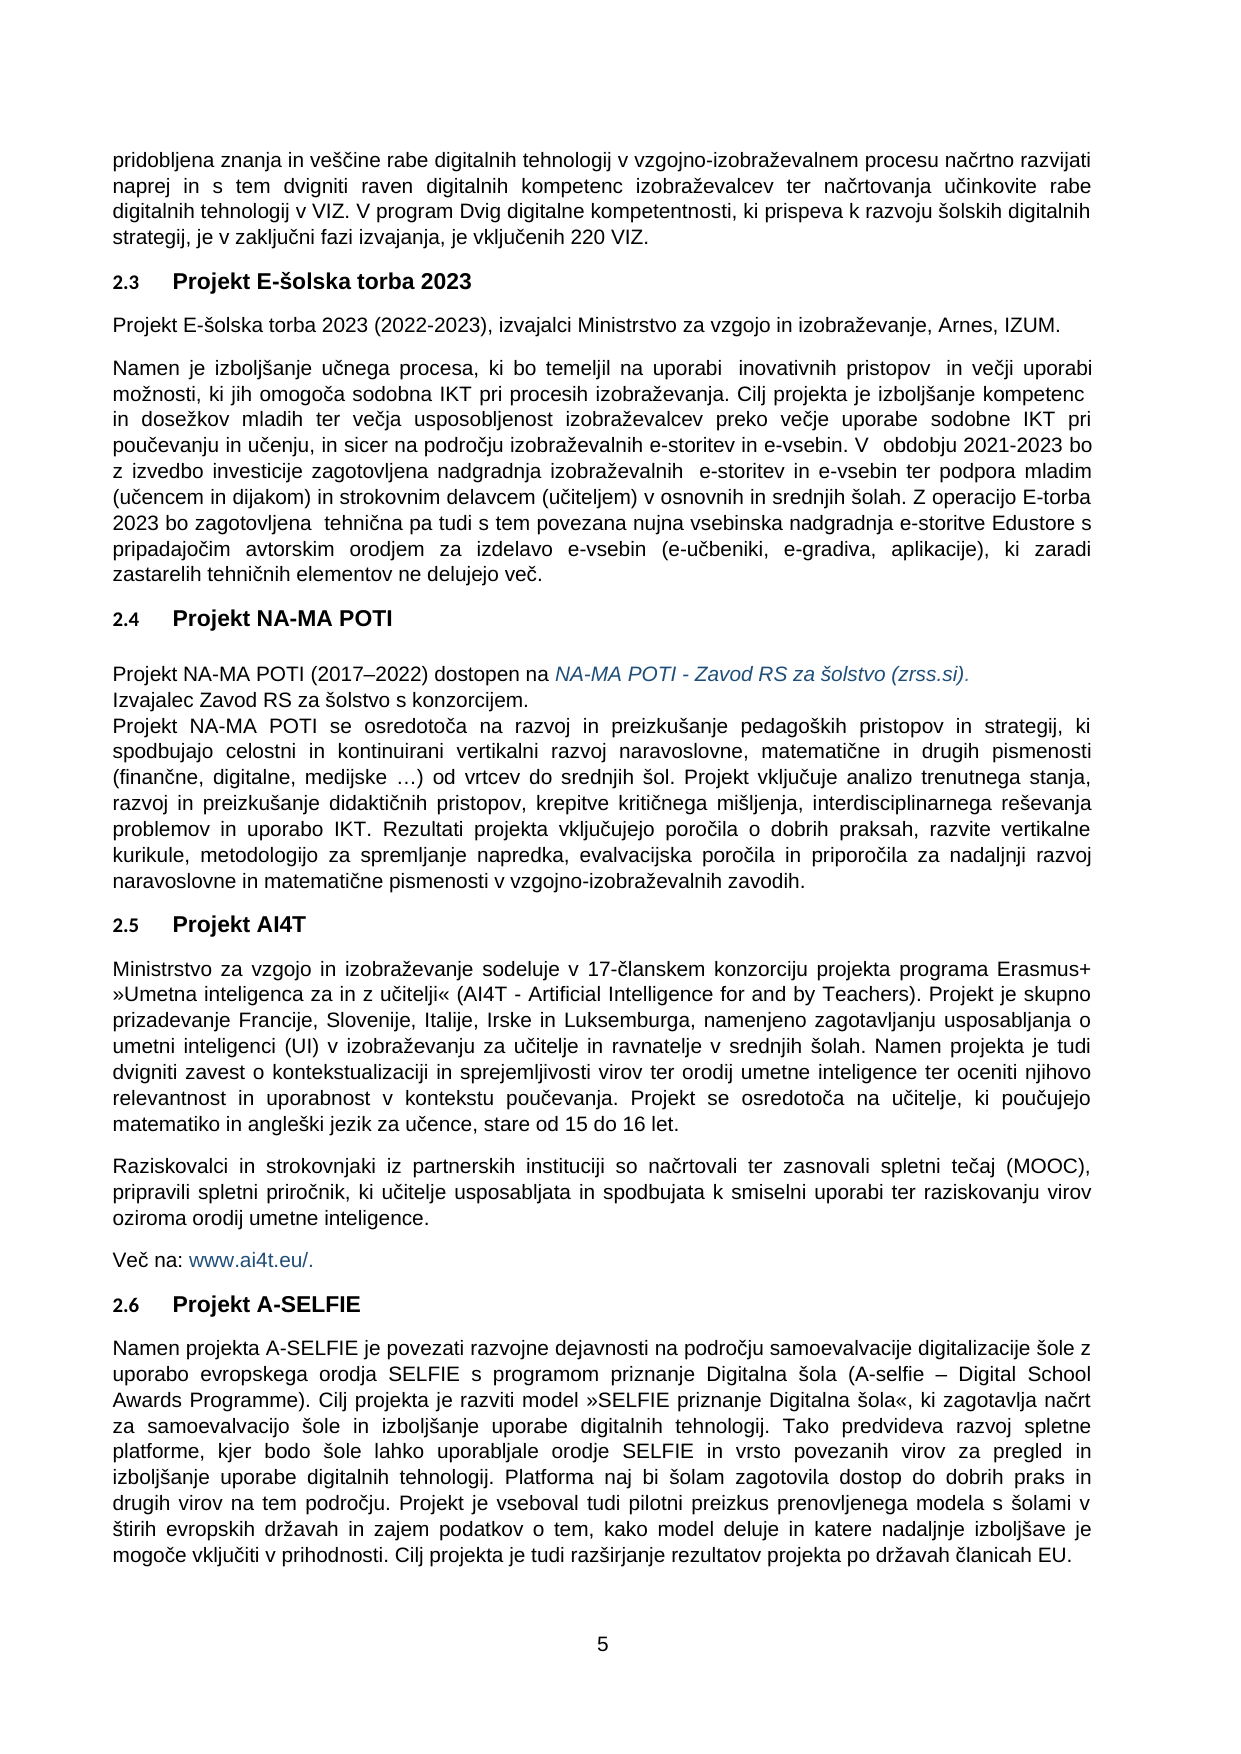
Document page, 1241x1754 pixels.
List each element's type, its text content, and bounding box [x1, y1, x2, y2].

text Več na: www.ai4t.eu/. [112, 1248, 1093, 1272]
text Izvajalec Zavod RS za šolstvo s konzorcijem. [112, 688, 1093, 712]
subtitle Projekt NA-MA POTI [112, 605, 1093, 631]
text Namen projekta A-SELFIE je povezati razvojne dejavnosti na področju samoevalvacije digitalizacije šole z uporabo evropskega orodja SELFIE s programom priznanje Digitalna šola (A-selfie – Digital School Awards Programme). Cilj projekta je razviti model »SELFIE priznanje Digitalna šola«, ki zagotavlja načrt za samoevalvacijo šole in izboljšanje uporabe digitalnih tehnologij. Tako predvideva razvoj spletne platforme, kjer bodo šole lahko uporabljale orodje SELFIE in vrsto povezanih virov za pregled in izboljšanje uporabe digitalnih tehnologij. Platforma naj bi šolam zagotovila dostop do dobrih praks in drugih virov na tem področju. Projekt je vseboval tudi pilotni preizkus prenovljenega modela s šolami v štirih evropskih državah in zajem podatkov o tem, kako model deluje in katere nadaljnje izboljšave je mogoče vključiti v prihodnosti. Cilj projekta je tudi razširjanje rezultatov projekta po državah članicah EU. [112, 1336, 1093, 1567]
text Namen je izboljšanje učnega procesa, ki bo temeljil na uporabi inovativnih pristopov in večji uporabi možnosti, ki jih omogoča sodobna IKT pri procesih izobraževanja. Cilj projekta je izboljšanje kompetenc in dosežkov mladih ter večja usposobljenost izobraževalcev preko večje uporabe sodobne IKT pri poučevanju in učenju, in sicer na področju izobraževalnih e-storitev in e-vsebin. V obdobju 2021-2023 bo z izvedbo investicije zagotovljena nadgradnja izobraževalnih e-storitev in e-vsebin ter podpora mladim (učencem in dijakom) in strokovnim delavcem (učiteljem) v osnovnih in srednjih šolah. Z operacijo E-torba 2023 bo zagotovljena tehnična pa tudi s tem povezana nujna vsebinska nadgradnja e-storitve Edustore s pripadajočim avtorskim orodjem za izdelavo e-vsebin (e-učbeniki, e-gradiva, aplikacije), ki zaradi zastarelih tehničnih elementov ne delujejo več. [112, 356, 1093, 586]
text Projekt NA-MA POTI (2017–2022) dostopen na NA-MA POTI - Zavod RS za šolstvo (zrss.si). [112, 662, 1093, 686]
text Projekt E-šolska torba 2023 (2022-2023), izvajalci Ministrstvo za vzgojo in izobraževanje, Arnes, IZUM. [112, 313, 1093, 337]
subtitle Projekt A-SELFIE [112, 1291, 1093, 1317]
subtitle Projekt E-šolska torba 2023 [112, 268, 1093, 294]
text Projekt NA-MA POTI se osredotoča na razvoj in preizkušanje pedagoških pristopov in strategij, ki spodbujajo celostni in kontinuirani vertikalni razvoj naravoslovne, matematične in drugih pismenosti (finančne, digitalne, medijske …) od vrtcev do srednjih šol. Projekt vključuje analizo trenutnega stanja, razvoj in preizkušanje didaktičnih pristopov, krepitve kritičnega mišljenja, interdisciplinarnega reševanja problemov in uporabo IKT. Rezultati projekta vključujejo poročila o dobrih praksah, razvite vertikalne kurikule, metodologijo za spremljanje napredka, evalvacijska poročila in priporočila za nadaljnji razvoj naravoslovne in matematične pismenosti v vzgojno-izobraževalnih zavodih. [112, 713, 1093, 892]
text Raziskovalci in strokovnjaki iz partnerskih instituciji so načrtovali ter zasnovali spletni tečaj (MOOC), pripravili spletni priročnik, ki učitelje usposabljata in spodbujata k smiselni uporabi ter raziskovanju virov oziroma orodij umetne inteligence. [112, 1154, 1093, 1229]
text Ministrstvo za vzgojo in izobraževanje sodeluje v 17-članskem konzorciju projekta programa Erasmus+ »Umetna inteligenca za in z učitelji« (AI4T - Artificial Intelligence for and by Teachers). Projekt je skupno prizadevanje Francije, Slovenije, Italije, Irske in Luksemburga, namenjeno zagotavljanju usposabljanja o umetni inteligenci (UI) v izobraževanju za učitelje in ravnatelje v srednjih šolah. Namen projekta je tudi dvigniti zavest o kontekstualizaciji in sprejemljivosti virov ter orodij umetne inteligence ter oceniti njihovo relevantnost in uporabnost v kontekstu poučevanja. Projekt se osredotoča na učitelje, ki poučujejo matematiko in angleški jezik za učence, stare od 15 do 16 let. [112, 956, 1093, 1135]
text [112, 148, 1093, 249]
subtitle Projekt AI4T [112, 911, 1093, 938]
